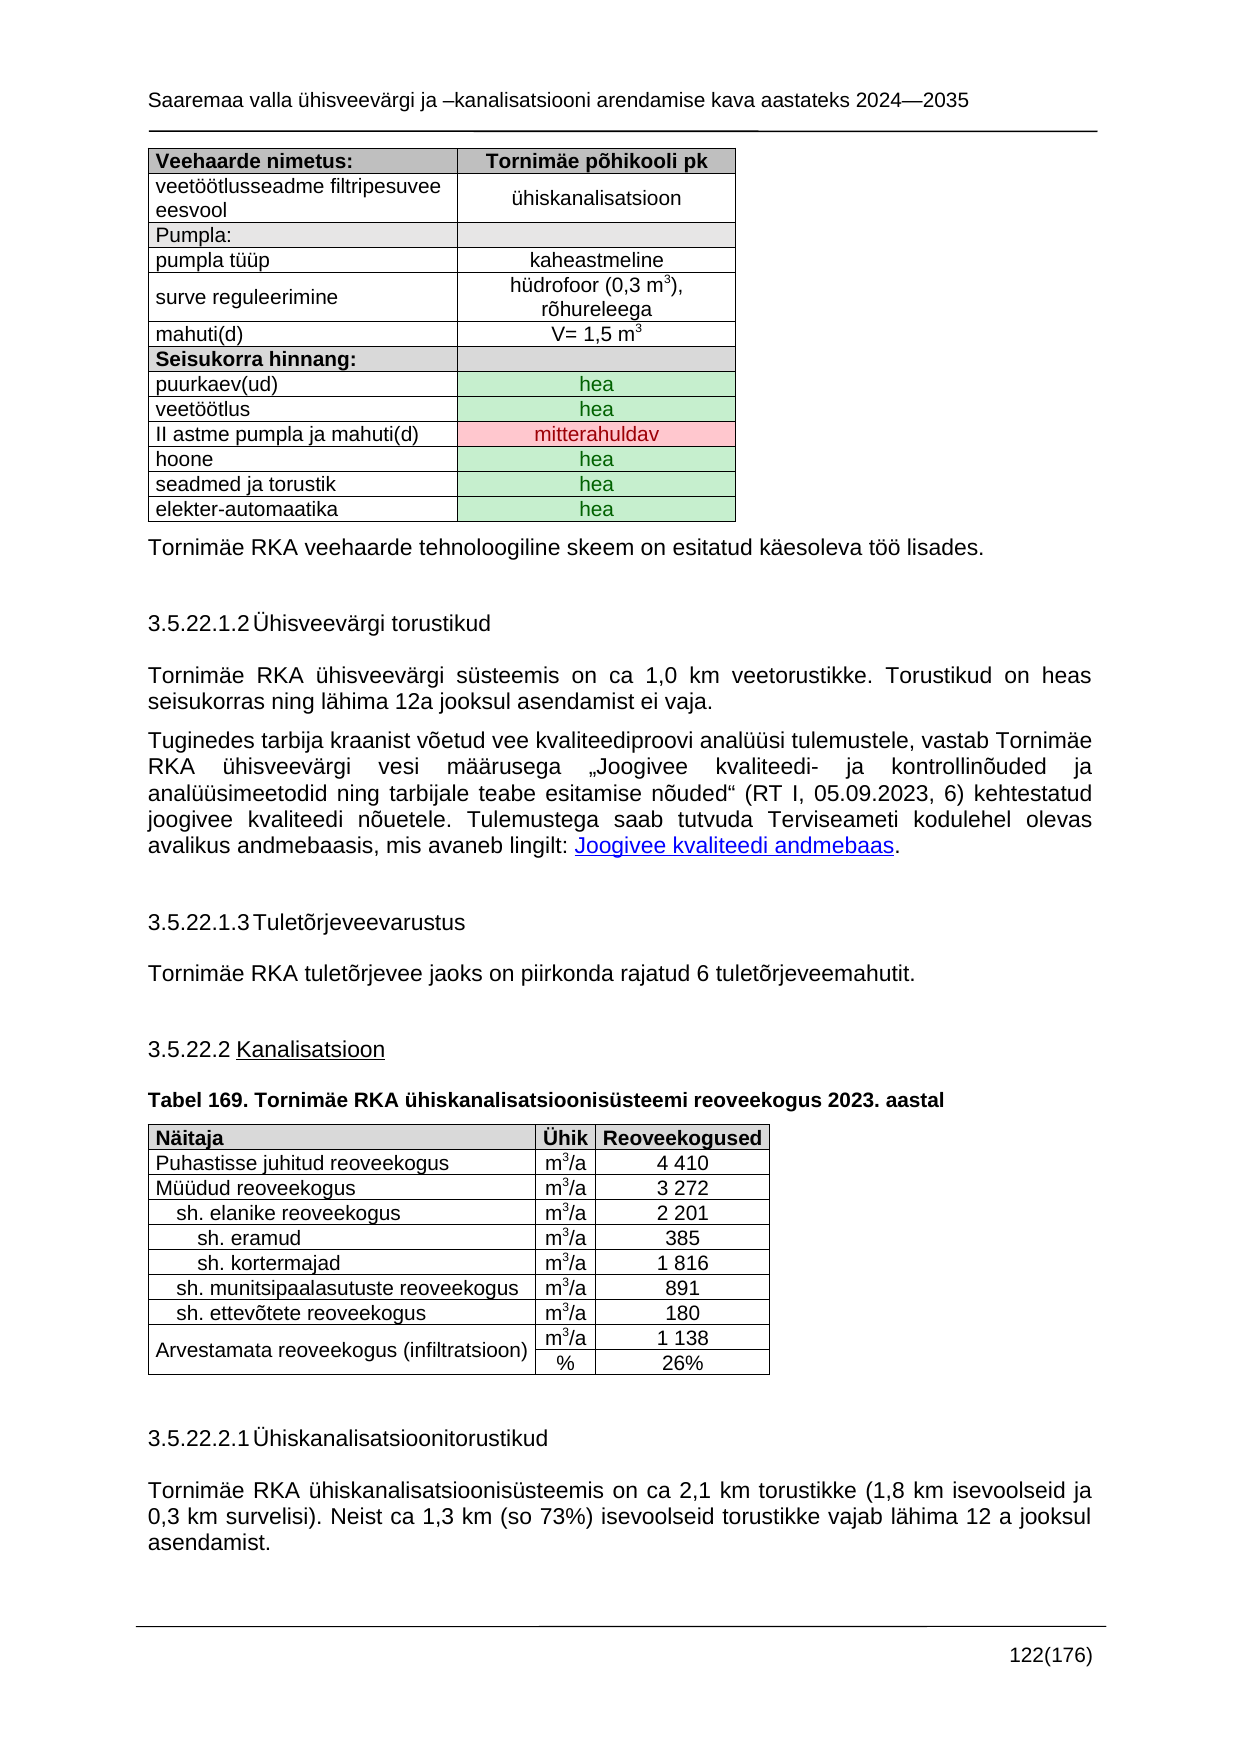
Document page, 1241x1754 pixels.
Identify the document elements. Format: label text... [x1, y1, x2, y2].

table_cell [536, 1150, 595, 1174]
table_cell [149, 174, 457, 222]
text Tornimäe RKA ühisveevärgi süsteemis on ca 1,0 km veetorustikke. Torustikud on heas seisukorras ning lähima 12a jooksul asendamist ei vaja. [148, 662, 1093, 714]
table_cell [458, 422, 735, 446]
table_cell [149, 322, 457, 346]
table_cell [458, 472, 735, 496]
subtitle Ühisveevärgi torustikud [148, 610, 1093, 637]
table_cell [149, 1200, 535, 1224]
text Tornimäe RKA tuletõrjevee jaoks on piirkonda rajatud 6 tuletõrjeveemahutit. [148, 960, 1093, 986]
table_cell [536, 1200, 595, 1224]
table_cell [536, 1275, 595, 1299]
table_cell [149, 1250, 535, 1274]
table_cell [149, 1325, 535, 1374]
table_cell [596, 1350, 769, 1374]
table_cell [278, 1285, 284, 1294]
subtitle Ühiskanalisatsioonitorustikud [148, 1425, 1093, 1452]
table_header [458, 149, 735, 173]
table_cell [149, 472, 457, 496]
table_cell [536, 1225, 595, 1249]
subtitle Kanalisatsioon [148, 1036, 1093, 1063]
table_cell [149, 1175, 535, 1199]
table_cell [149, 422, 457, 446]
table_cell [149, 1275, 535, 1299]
subtitle Tuletõrjeveevarustus [148, 909, 1093, 935]
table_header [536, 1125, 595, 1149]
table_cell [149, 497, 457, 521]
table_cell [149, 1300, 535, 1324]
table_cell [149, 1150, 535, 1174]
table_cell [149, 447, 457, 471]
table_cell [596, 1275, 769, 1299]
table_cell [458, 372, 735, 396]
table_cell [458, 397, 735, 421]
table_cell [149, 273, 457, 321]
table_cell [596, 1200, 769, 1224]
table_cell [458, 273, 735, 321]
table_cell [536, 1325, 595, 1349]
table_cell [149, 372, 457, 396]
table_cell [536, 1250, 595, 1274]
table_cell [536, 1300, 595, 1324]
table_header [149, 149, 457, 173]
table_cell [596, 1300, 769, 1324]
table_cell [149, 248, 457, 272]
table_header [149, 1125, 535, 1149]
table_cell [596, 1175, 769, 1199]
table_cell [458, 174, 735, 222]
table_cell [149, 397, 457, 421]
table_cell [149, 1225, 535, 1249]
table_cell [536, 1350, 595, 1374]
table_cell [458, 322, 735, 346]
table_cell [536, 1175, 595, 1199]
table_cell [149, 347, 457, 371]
text Tabel 169. Tornimäe RKA ühiskanalisatsioonisüsteemi reoveekogus 2023. aastal [148, 1088, 1093, 1112]
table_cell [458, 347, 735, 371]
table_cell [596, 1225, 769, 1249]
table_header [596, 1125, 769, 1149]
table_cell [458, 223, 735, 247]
text Tornimäe RKA ühiskanalisatsioonisüsteemis on ca 2,1 km torustikke (1,8 km isevoolseid ja 0,3 km survelisi). Neist ca 1,3 km (so 73%) isevoolseid torustikke vajab lähima 12 a jooksul asendamist. [148, 1477, 1093, 1556]
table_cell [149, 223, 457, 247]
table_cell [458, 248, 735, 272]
text Tuginedes tarbija kraanist võetud vee kvaliteediproovi analüüsi tulemustele, vastab Tornimäe RKA ühisveevärgi vesi määrusega „Joogivee kvaliteedi- ja kontrollinõuded ja analüüsimeetodid ning tarbijale teabe esitamise nõuded“ (RT I, 05.09.2023, 6) kehtestatud joogivee kvaliteedi nõuetele. Tulemustega saab tutvuda Terviseameti kodulehel olevas avalikus andmebaasis, mis avaneb lingilt: Joogivee kvaliteedi andmebaas. [148, 727, 1093, 859]
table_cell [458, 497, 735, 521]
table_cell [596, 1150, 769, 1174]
text Tornimäe RKA veehaarde tehnoloogiline skeem on esitatud käesoleva töö lisades. [148, 534, 1093, 560]
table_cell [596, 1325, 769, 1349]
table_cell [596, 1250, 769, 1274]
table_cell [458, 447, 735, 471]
